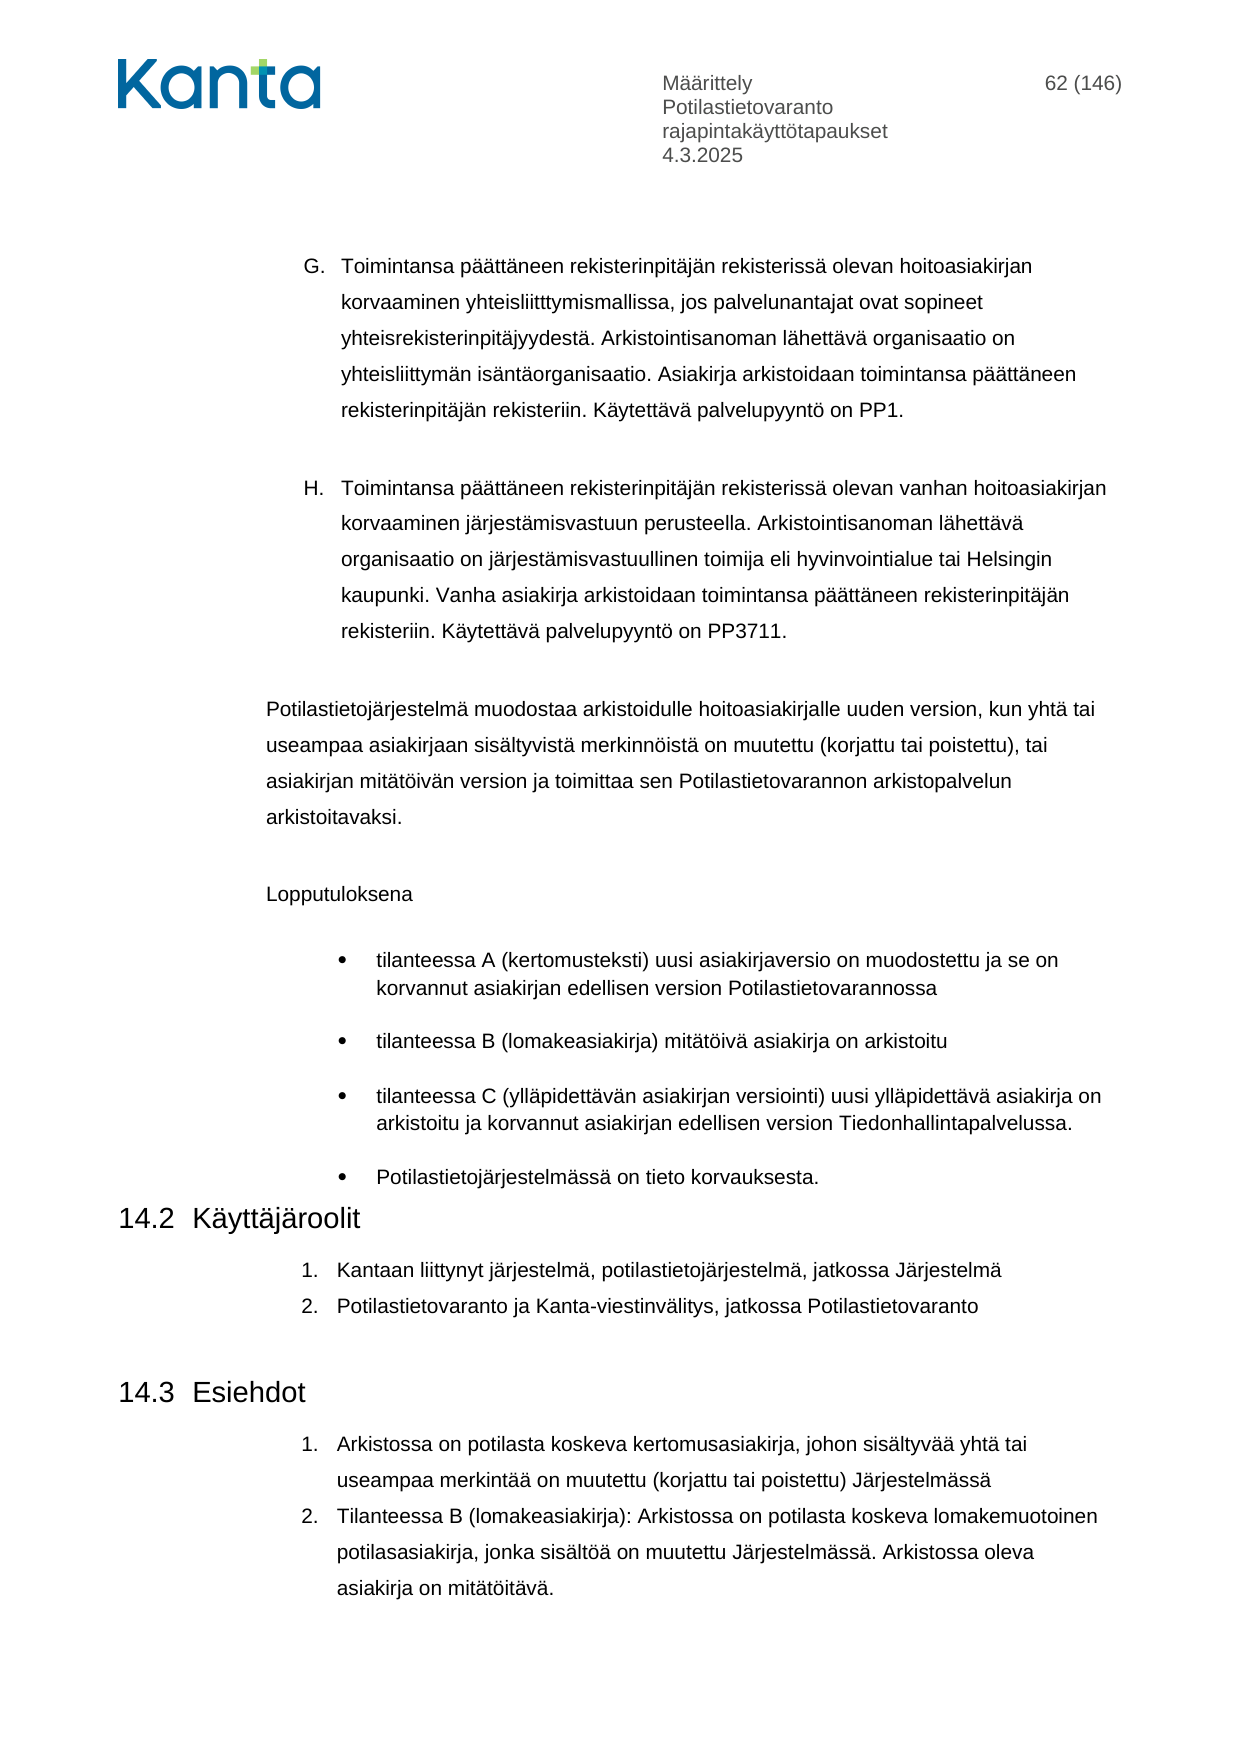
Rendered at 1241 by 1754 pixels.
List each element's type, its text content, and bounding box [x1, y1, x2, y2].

list Potilastietojärjestelmässä on tieto korvauksesta. [339, 1162, 1107, 1189]
list tilanteessa B (lomakeasiakirja) mitätöivä asiakirja on arkistoitu [339, 1026, 1107, 1053]
list tilanteessa C (ylläpidettävän asiakirjan versiointi) uusi ylläpidettävä asiakirja on arkistoitu ja korvannut asiakirjan edellisen version Tiedonhallintapalvelussa. [339, 1081, 1107, 1135]
list Potilastietovaranto ja Kanta-viestinvälitys, jatkossa Potilastietovaranto [301, 1294, 1107, 1318]
picture [118, 59, 321, 109]
subtitle Käyttäjäroolit [118, 1201, 1107, 1235]
list Kantaan liittynyt järjestelmä, potilastietojärjestelmä, jatkossa Järjestelmä [301, 1258, 1107, 1282]
list Toimintansa päättäneen rekisterinpitäjän rekisterissä olevan vanhan hoitoasiakirjan korvaaminen järjestämisvastuun perusteella. Arkistointisanoman lähettävä organisaatio on järjestämisvastuullinen toimija eli hyvinvointialue tai Helsingin kaupunki. Vanha asiakirja arkistoidaan toimintansa päättäneen rekisterinpitäjän rekisteriin. Käytettävä palvelupyyntö on PP3711. [303, 475, 1107, 643]
text Lopputuloksena [266, 882, 1107, 906]
list tilanteessa A (kertomusteksti) uusi asiakirjaversio on muodostettu ja se on korvannut asiakirjan edellisen version Potilastietovarannossa [339, 945, 1107, 999]
subtitle Esiehdot [118, 1376, 1107, 1409]
text Potilastietojärjestelmä muodostaa arkistoidulle hoitoasiakirjalle uuden version, kun yhtä tai useampaa asiakirjaan sisältyvistä merkinnöistä on muutettu (korjattu tai poistettu), tai asiakirjan mitätöivän version ja toimittaa sen Potilastietovarannon arkistopalvelun arkistoitavaksi. [266, 697, 1107, 828]
list Arkistossa on potilasta koskeva kertomusasiakirja, johon sisältyvää yhtä tai useampaa merkintää on muutettu (korjattu tai poistettu) Järjestelmässä [301, 1432, 1107, 1492]
list Tilanteessa B (lomakeasiakirja): Arkistossa on potilasta koskeva lomakemuotoinen potilasasiakirja, jonka sisältöä on muutettu Järjestelmässä. Arkistossa oleva asiakirja on mitätöitävä. [301, 1504, 1107, 1600]
list Toimintansa päättäneen rekisterinpitäjän rekisterissä olevan hoitoasiakirjan korvaaminen yhteisliitttymismallissa, jos palvelunantajat ovat sopineet yhteisrekisterinpitäjyydestä. Arkistointisanoman lähettävä organisaatio on yhteisliittymän isäntäorganisaatio. Asiakirja arkistoidaan toimintansa päättäneen rekisterinpitäjän rekisteriin. Käytettävä palvelupyyntö on PP1. [303, 254, 1107, 422]
